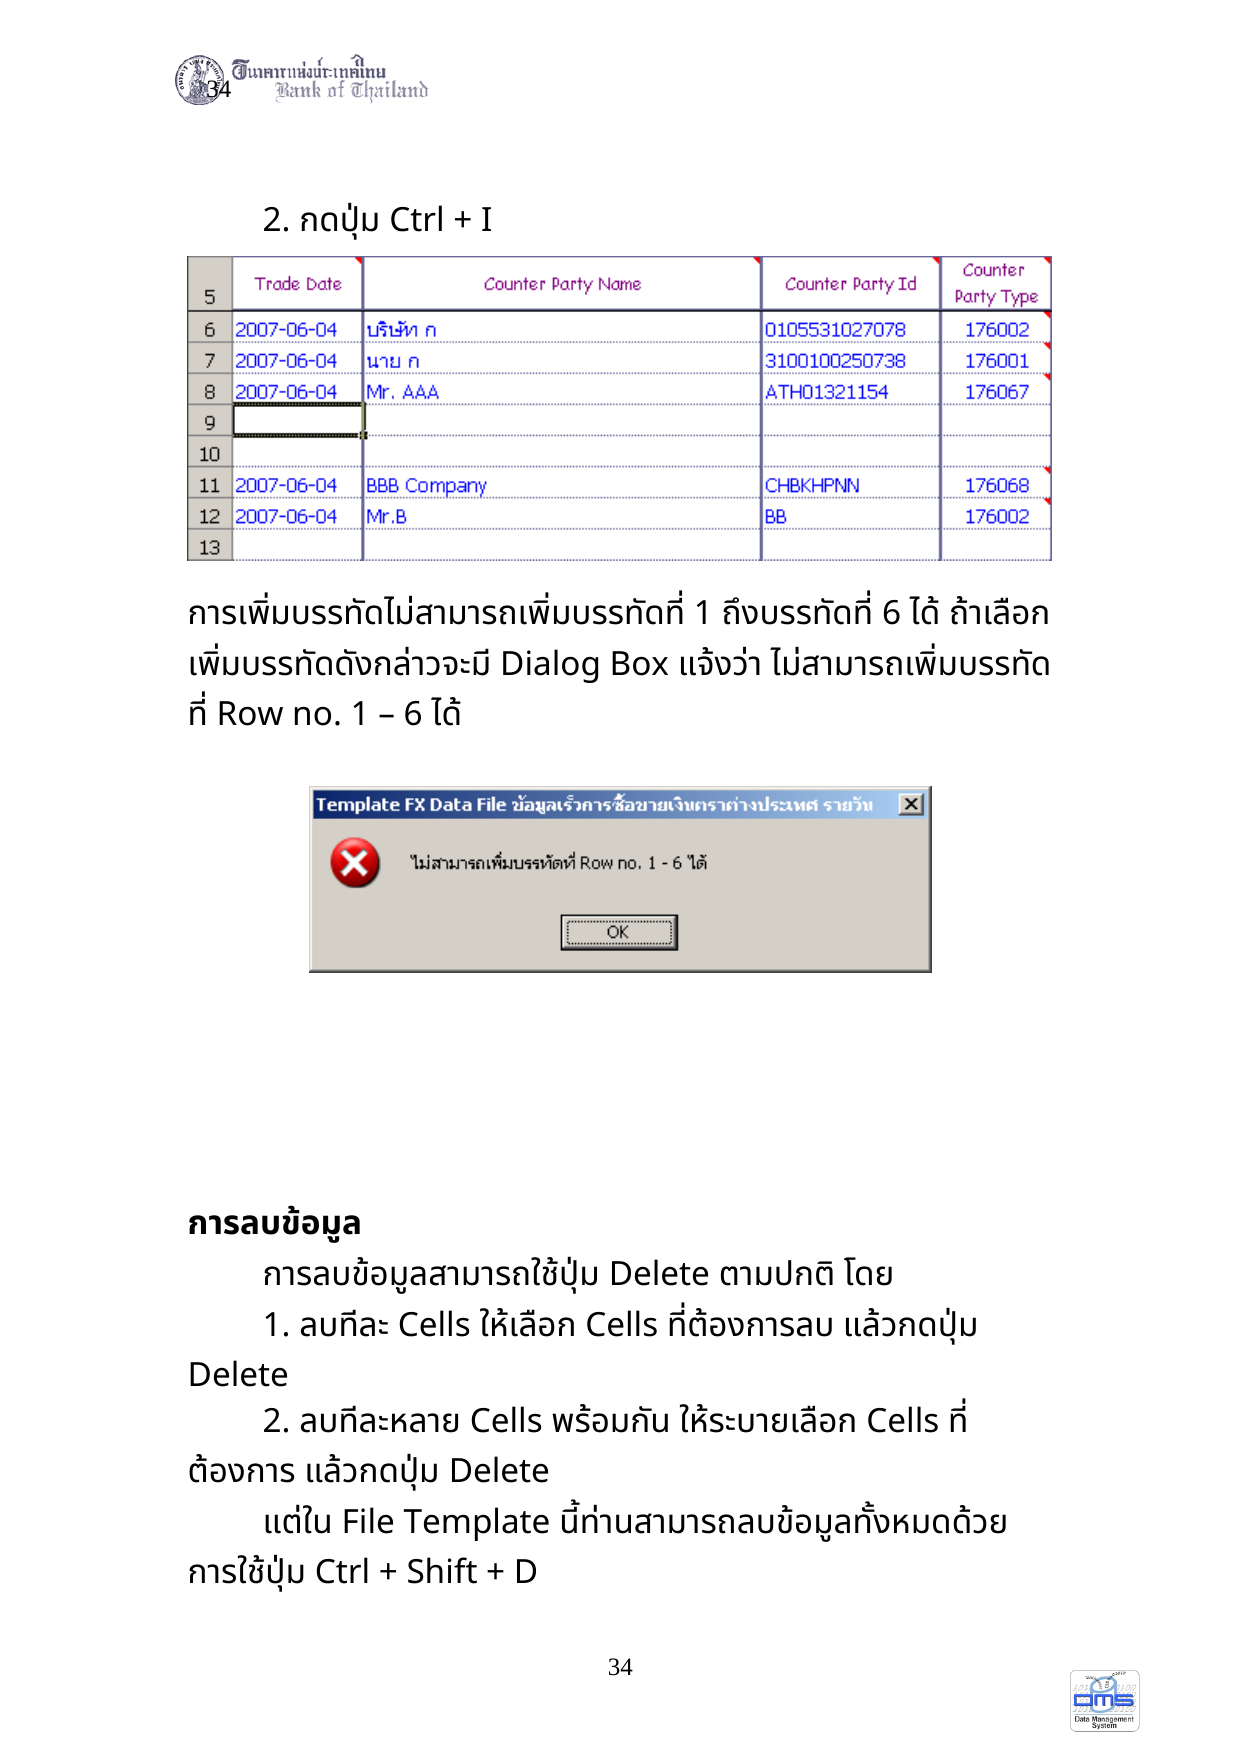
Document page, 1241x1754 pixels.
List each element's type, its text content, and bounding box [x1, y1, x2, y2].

picture [187, 256, 1052, 291]
picture [1068, 1668, 1144, 1737]
picture [168, 49, 432, 113]
text 1. ลบทีละ Cells ให้เลือก Cells ที่ต้องการลบ แล้วกดปุ่ม Delete [187, 1300, 1053, 1396]
text การลบข้อมูลสามารถใช้ปุ่ม Delete ตามปกติ โดย [187, 1250, 1053, 1300]
text 2. กดปุ่ม Ctrl + I [187, 195, 1053, 246]
text แต่ใน File Template นี้ท่านสามารถลบข้อมูลทั้งหมดด้วยการใช้ปุ่ม Ctrl + Shift + D [187, 1498, 1053, 1599]
text 2. ลบทีละหลาย Cells พร้อมกัน ให้ระบายเลือก Cells ที่ต้องการ แล้วกดปุ่ม Delete [187, 1396, 1053, 1498]
text การเพิ่มบรรทัดไม่สามารถเพิ่มบรรทัดที่ 1 ถึงบรรทัดที่ 6 ได้ ถ้าเลือกเพิ่มบรรทัดดังกล่าวจะมี Dialog Box แจ้งว่า ไม่สามารถเพิ่มบรรทัดที่ Row no. 1 – 6 ได้ [187, 291, 1053, 741]
text การลบข้อมูล [187, 1199, 1053, 1250]
picture [309, 786, 932, 973]
